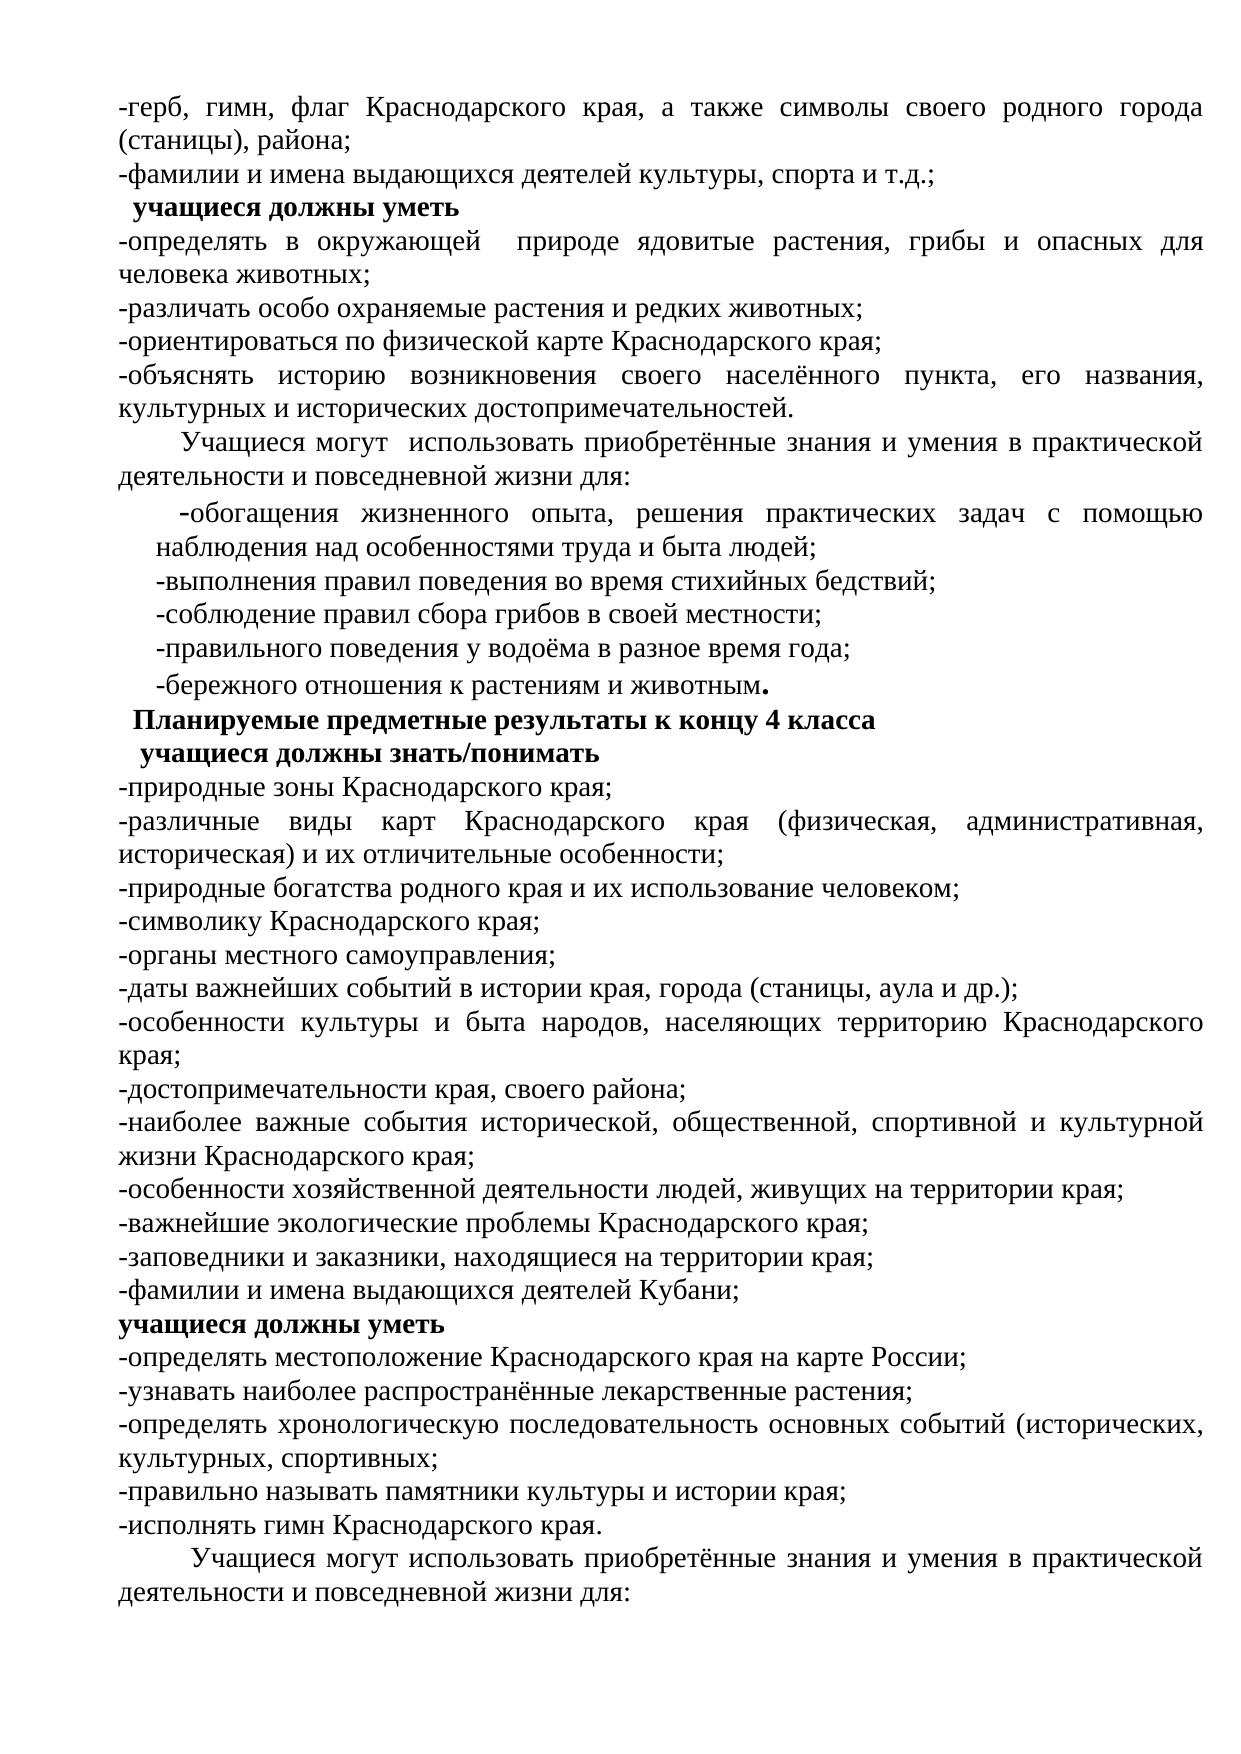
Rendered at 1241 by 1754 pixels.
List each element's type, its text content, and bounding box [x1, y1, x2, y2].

text -ориентироваться по физической карте Краснодарского края; [118, 323, 1205, 357]
text -фамилии и имена выдающихся деятелей Кубани; [118, 1272, 1205, 1306]
text -природные богатства родного края и их использование человеком; [118, 870, 1205, 903]
text -различные виды карт Краснодарского края (физическая, административная, историческая) и их отличительные особенности; [118, 803, 1205, 870]
text -особенности культуры и быта народов, населяющих территорию Краснодарского края; [118, 1004, 1205, 1071]
text -органы местного самоуправления; [118, 937, 1205, 970]
text учащиеся должны уметь [118, 1306, 1205, 1339]
text -бережного отношения к растениям и животным. [156, 664, 1205, 702]
text -объяснять историю возникновения своего населённого пункта, его названия, культурных и исторических достопримечательностей. [118, 357, 1205, 424]
text -правильного поведения у водоёма в разное время года; [156, 630, 1205, 664]
text -определять местоположение Краснодарского края на карте России; [118, 1339, 1205, 1373]
text -фамилии и имена выдающихся деятелей культуры, спорта и т.д.; [118, 156, 1205, 189]
text -определять хронологическую последовательность основных событий (исторических, культурных, спортивных; [118, 1406, 1205, 1473]
text -исполнять гимн Краснодарского края. [118, 1507, 1205, 1541]
text -различать особо охраняемые растения и редких животных; [118, 290, 1205, 323]
text -даты важнейших событий в истории края, города (станицы, аула и др.); [118, 970, 1205, 1004]
text -заповедники и заказники, находящиеся на территории края; [118, 1239, 1205, 1272]
text -особенности хозяйственной деятельности людей, живущих на территории края; [118, 1172, 1205, 1205]
text -наиболее важные события исторической, общественной, спортивной и культурной жизни Краснодарского края; [118, 1104, 1205, 1172]
text -достопримечательности края, своего района; [118, 1071, 1205, 1104]
text -правильно называть памятники культуры и истории края; [118, 1473, 1205, 1507]
text -важнейшие экологические проблемы Краснодарского края; [118, 1205, 1205, 1239]
text учащиеся должны уметь [118, 189, 1205, 223]
text Планируемые предметные результаты к концу 4 класса [118, 702, 1205, 736]
text Учащиеся могут использовать приобретённые знания и умения в практической деятельности и повседневной жизни для: [118, 424, 1205, 491]
text -соблюдение правил сбора грибов в своей местности; [156, 597, 1205, 630]
text -природные зоны Краснодарского края; [118, 769, 1205, 803]
text -символику Краснодарского края; [118, 903, 1205, 937]
text -обогащения жизненного опыта, решения практических задач с помощью наблюдения над особенностями труда и быта людей; [156, 491, 1205, 563]
text -узнавать наиболее распространённые лекарственные растения; [118, 1373, 1205, 1406]
text -определять в окружающей природе ядовитые растения, грибы и опасных для человека животных; [118, 223, 1205, 290]
text Учащиеся могут использовать приобретённые знания и умения в практической деятельности и повседневной жизни для: [118, 1541, 1205, 1608]
text -герб, гимн, флаг Краснодарского края, а также символы своего родного города (станицы), района; [118, 89, 1205, 156]
text -выполнения правил поведения во время стихийных бедствий; [156, 563, 1205, 597]
text учащиеся должны знать/понимать [118, 736, 1205, 769]
